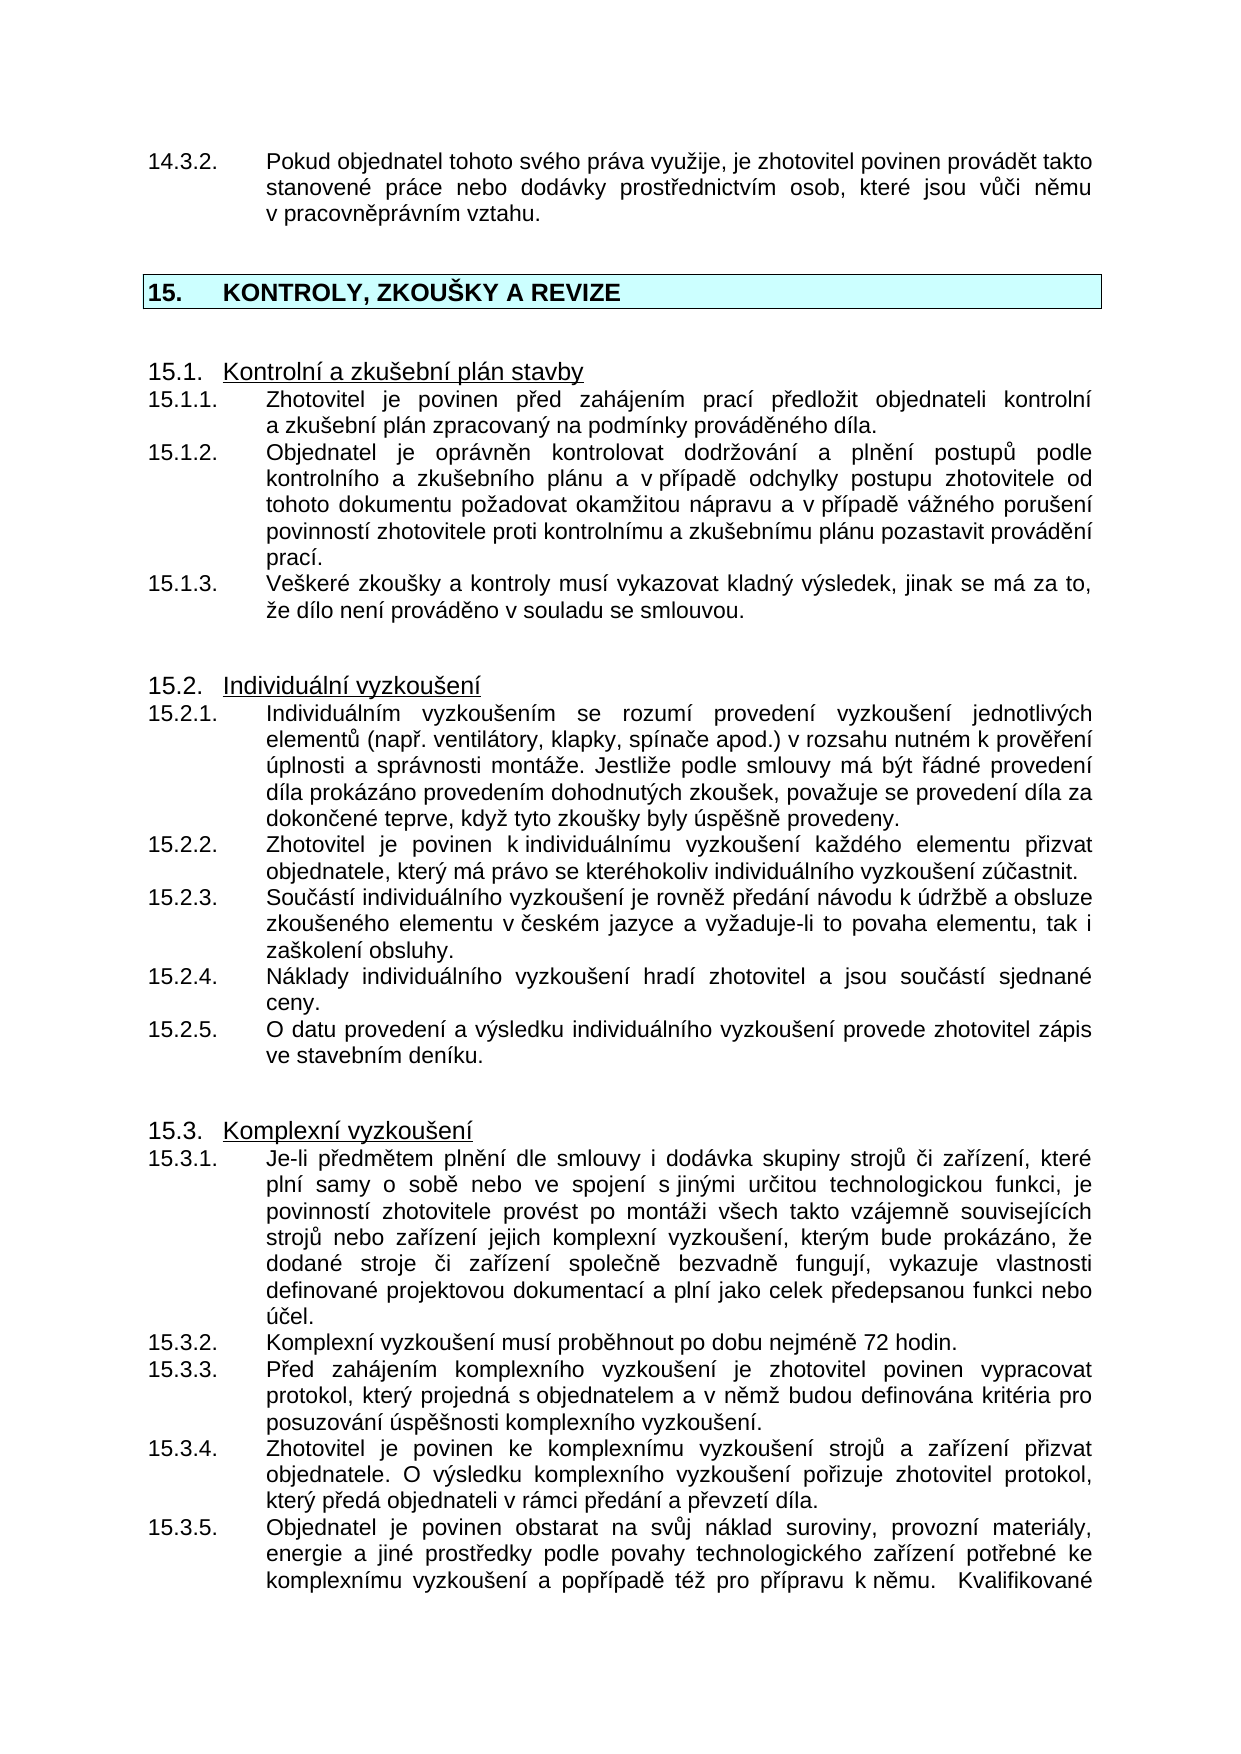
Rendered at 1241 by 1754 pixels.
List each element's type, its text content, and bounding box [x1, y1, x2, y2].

list Komplexní vyzkoušení musí proběhnout po dobu nejméně 72 hodin. [148, 1329, 1093, 1356]
list Před zahájením komplexního vyzkoušení je zhotovitel povinen vypracovat protokol, který projedná s objednatelem a v němž budou definována kritéria pro posuzování úspěšnosti komplexního vyzkoušení. [148, 1356, 1093, 1435]
list Individuálním vyzkoušením se rozumí provedení vyzkoušení jednotlivých elementů (např. ventilátory, klapky, spínače apod.) v rozsahu nutném k prověření úplnosti a správnosti montáže. Jestliže podle smlouvy má být řádné provedení díla prokázáno provedením dohodnutých zkoušek, považuje se provedení díla za dokončené teprve, když tyto zkoušky byly úspěšně provedeny. [148, 699, 1093, 831]
list Je-li předmětem plnění dle smlouvy i dodávka skupiny strojů či zařízení, které plní samy o sobě nebo ve spojení s jinými určitou technologickou funkci, je povinností zhotovitele provést po montáži všech takto vzájemně souvisejících strojů nebo zařízení jejich komplexní vyzkoušení, kterým bude prokázáno, že dodané stroje či zařízení společně bezvadně fungují, vykazuje vlastnosti definované projektovou dokumentací a plní jako celek předepsanou funkci nebo účel. [148, 1145, 1093, 1329]
list Kontrolní a zkušební plán stavby [148, 357, 1093, 386]
list Zhotovitel je povinen ke komplexnímu vyzkoušení strojů a zařízení přizvat objednatele. O výsledku komplexního vyzkoušení pořizuje zhotovitel protokol, který předá objednateli v rámci předání a převzetí díla. [148, 1435, 1093, 1514]
list Objednatel je oprávněn kontrolovat dodržování a plnění postupů podle kontrolního a zkušebního plánu a v případě odchylky postupu zhotovitele od tohoto dokumentu požadovat okamžitou nápravu a v případě vážného porušení povinností zhotovitele proti kontrolnímu a zkušebnímu plánu pozastavit provádění prací. [148, 438, 1093, 570]
list Náklady individuálního vyzkoušení hradí zhotovitel a jsou součástí sjednané ceny. [148, 963, 1093, 1016]
list Veškeré zkoušky a kontroly musí vykazovat kladný výsledek, jinak se má za to, že dílo není prováděno v souladu se smlouvou. [148, 570, 1093, 623]
list O datu provedení a výsledku individuálního vyzkoušení provede zhotovitel zápis ve stavebním deníku. [148, 1016, 1093, 1068]
text Kontroly, zkoušky a revize [144, 275, 1101, 308]
list Součástí individuálního vyzkoušení je rovněž předání návodu k údržbě a obsluze zkoušeného elementu v českém jazyce a vyžaduje-li to povaha elementu, tak i zaškolení obsluhy. [148, 884, 1093, 963]
list Individuální vyzkoušení [148, 671, 1093, 699]
list Zhotovitel je povinen před zahájením prací předložit objednateli kontrolní a zkušební plán zpracovaný na podmínky prováděného díla. [148, 386, 1093, 438]
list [148, 1514, 1093, 1593]
list Zhotovitel je povinen k individuálnímu vyzkoušení každého elementu přizvat objednatele, který má právo se kteréhokoliv individuálního vyzkoušení zúčastnit. [148, 831, 1093, 884]
list Komplexní vyzkoušení [148, 1116, 1093, 1145]
list Pokud objednatel tohoto svého práva využije, je zhotovitel povinen provádět takto stanovené práce nebo dodávky prostřednictvím osob, které jsou vůči němu v pracovněprávním vztahu. [148, 148, 1093, 227]
